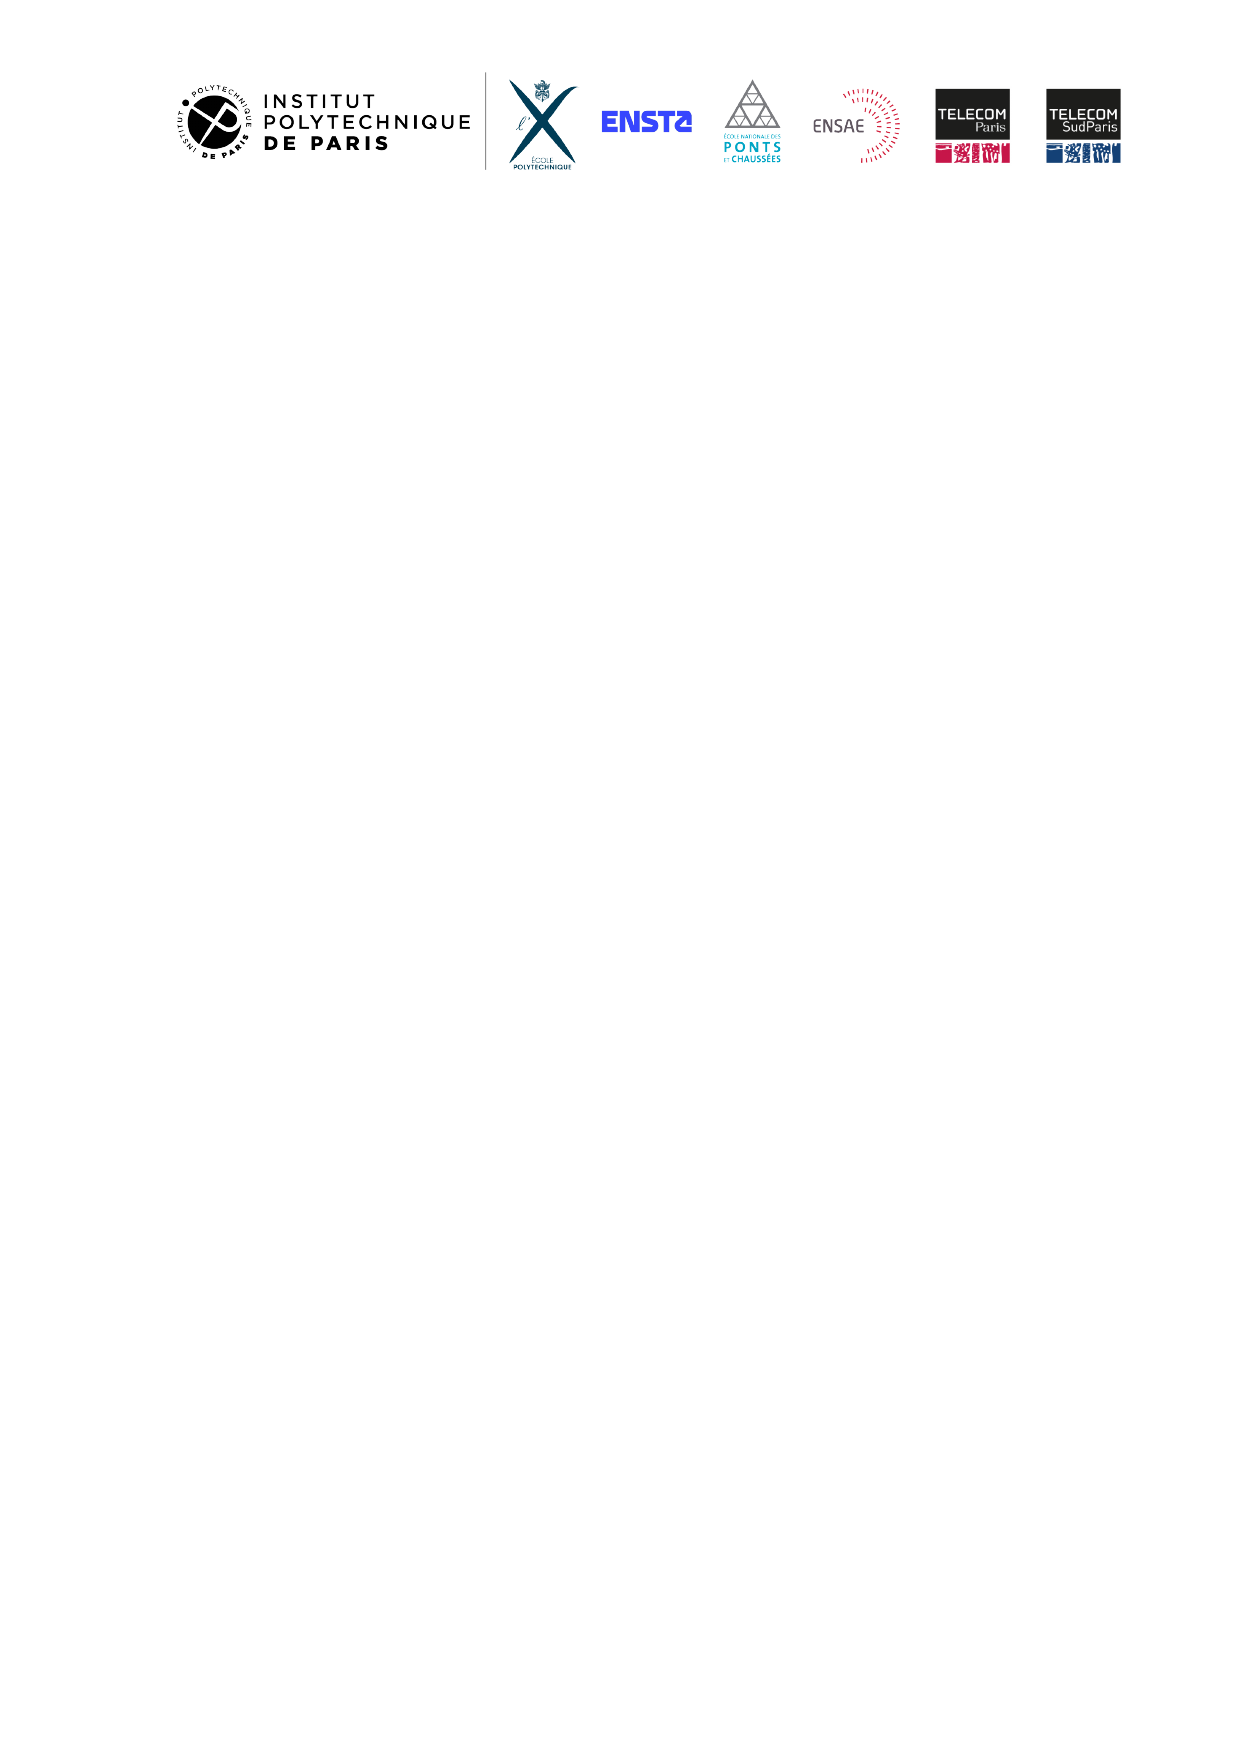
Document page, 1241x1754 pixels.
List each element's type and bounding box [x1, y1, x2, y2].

picture [177, 72, 1123, 170]
